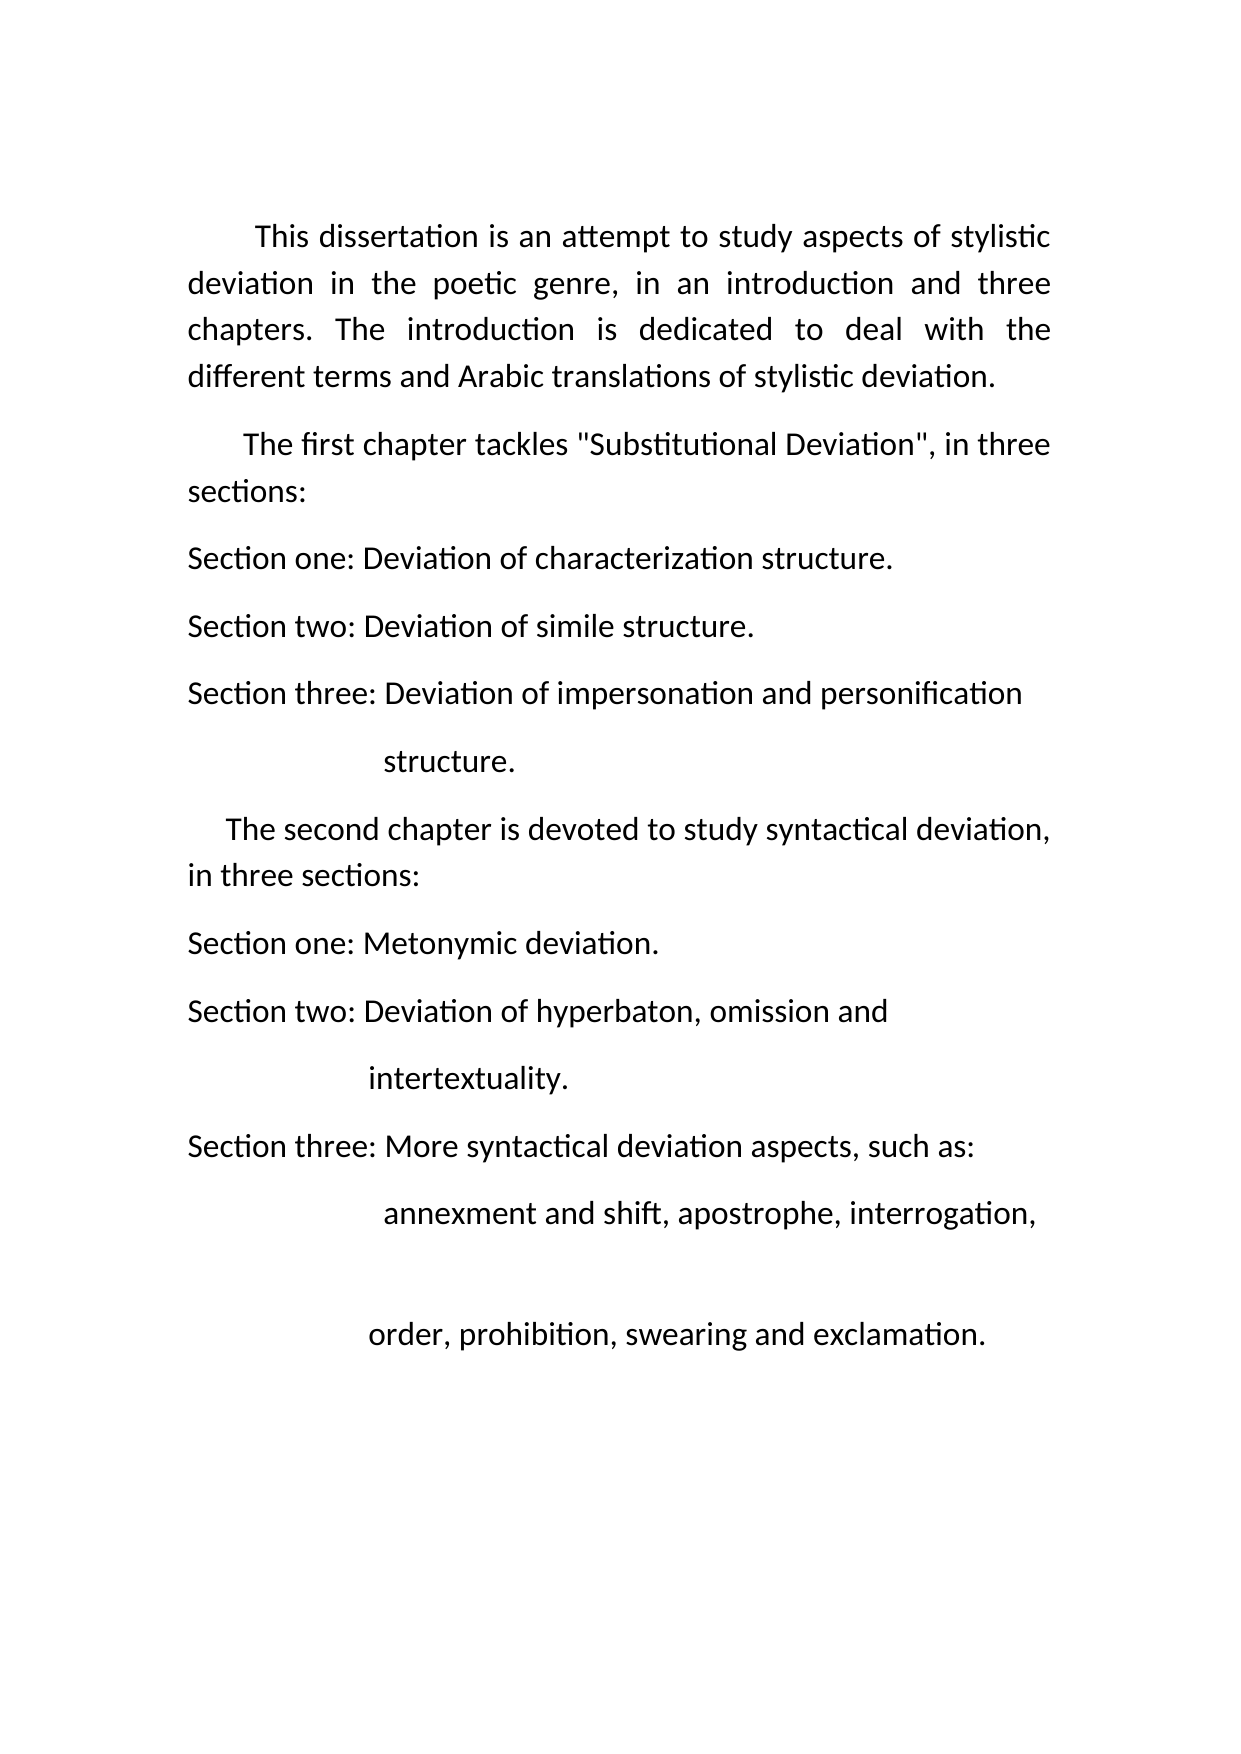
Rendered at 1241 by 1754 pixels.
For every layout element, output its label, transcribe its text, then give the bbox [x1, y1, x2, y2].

text Section three: More syntactical deviation aspects, such as: [187, 1125, 1053, 1166]
text Section one: Metonymic deviation. [187, 922, 1053, 963]
text The first chapter tackles "Substitutional Deviation", in three sections: [187, 423, 1053, 510]
text intertextuality. [187, 1057, 1053, 1098]
text Section one: Deviation of characterization structure. [187, 537, 1053, 578]
text structure. [187, 740, 1053, 781]
text The second chapter is devoted to study syntactical deviation, in three sections: [187, 808, 1053, 895]
text Section two: Deviation of simile structure. [187, 605, 1053, 646]
text This dissertation is an attempt to study aspects of stylistic deviation in the poetic genre, in an introduction and three chapters. The introduction is dedicated to deal with the different terms and Arabic translations of stylistic deviation. [187, 215, 1053, 396]
text order, prohibition, swearing and exclamation. [187, 1313, 1053, 1354]
text annexment and shift, apostrophe, interrogation, [187, 1192, 1053, 1233]
text Section two: Deviation of hyperbaton, omission and [187, 989, 1053, 1030]
text Section three: Deviation of impersonation and personification [187, 672, 1053, 713]
